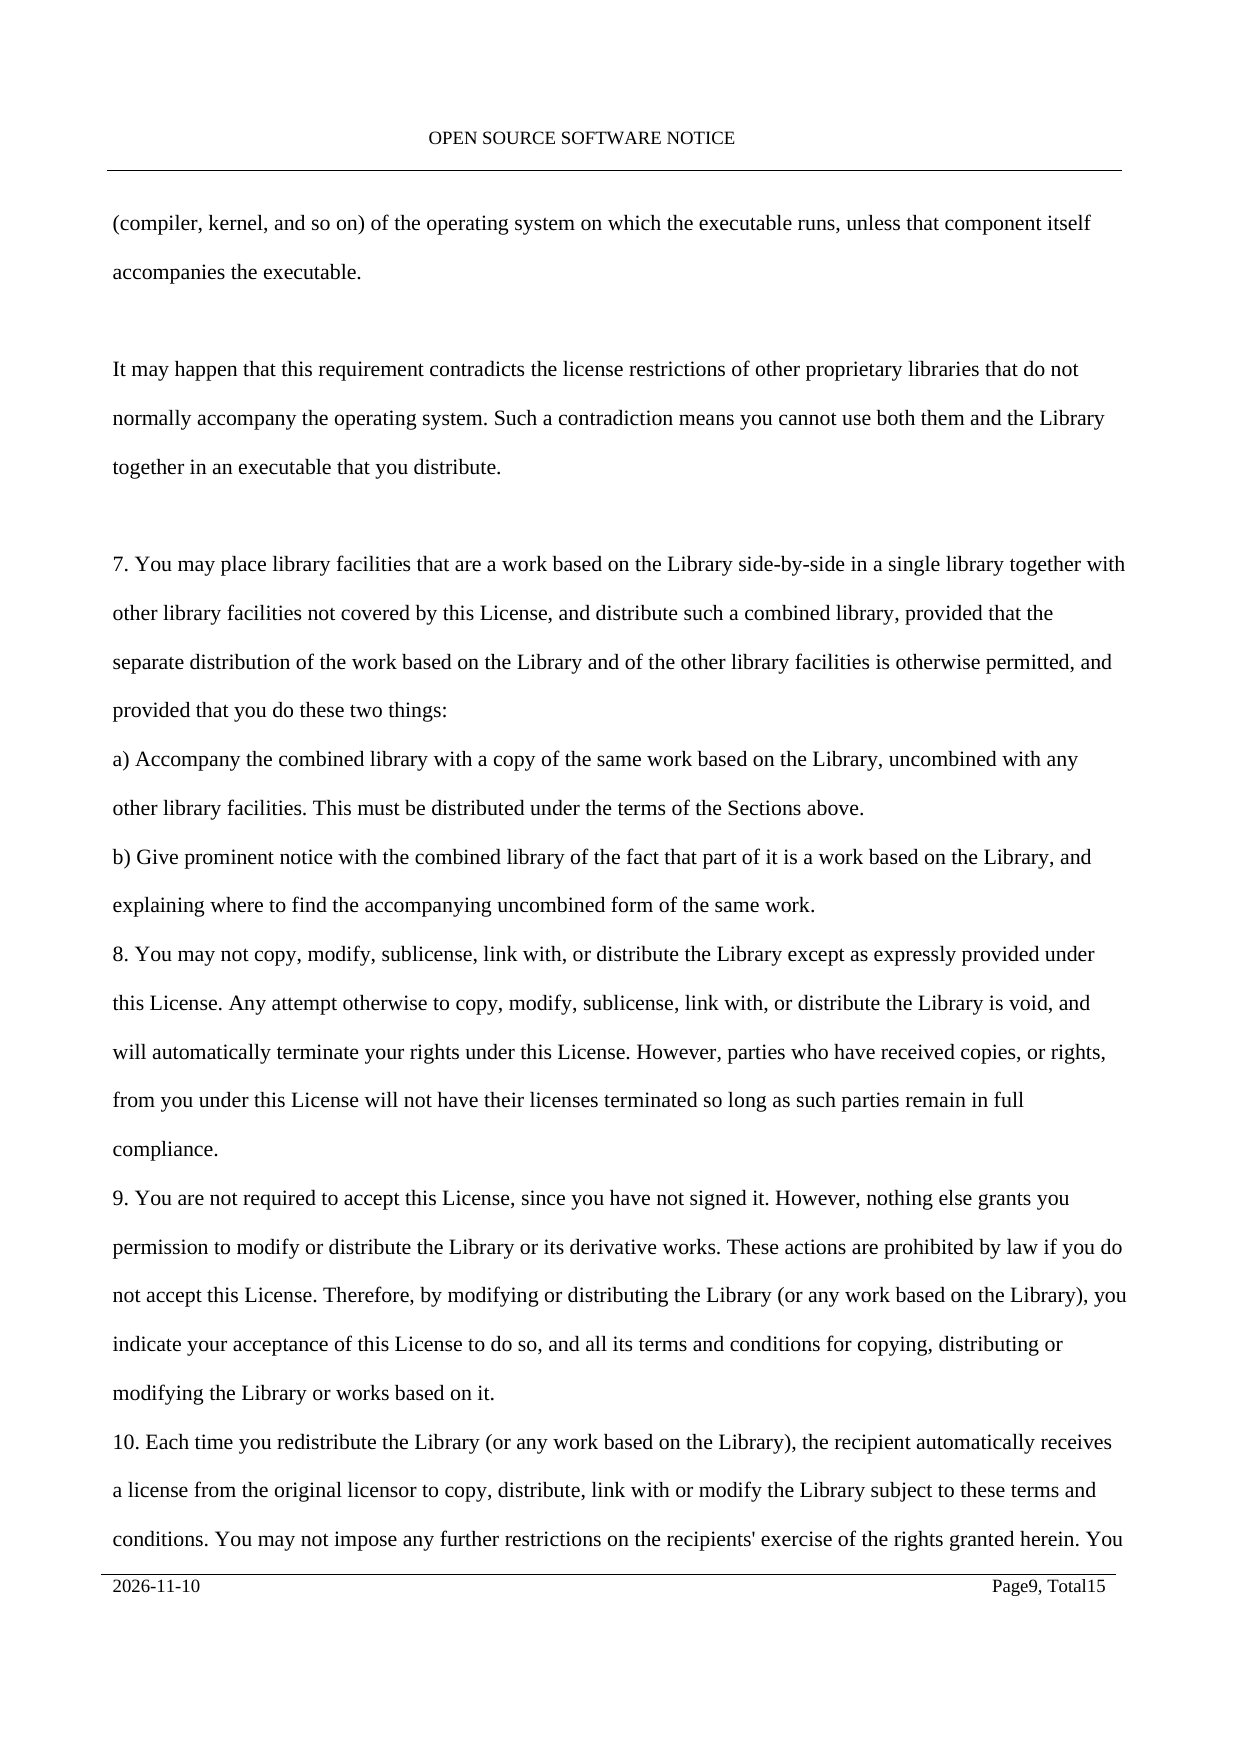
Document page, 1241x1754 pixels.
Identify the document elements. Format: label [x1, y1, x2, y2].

text [112, 206, 1128, 1555]
